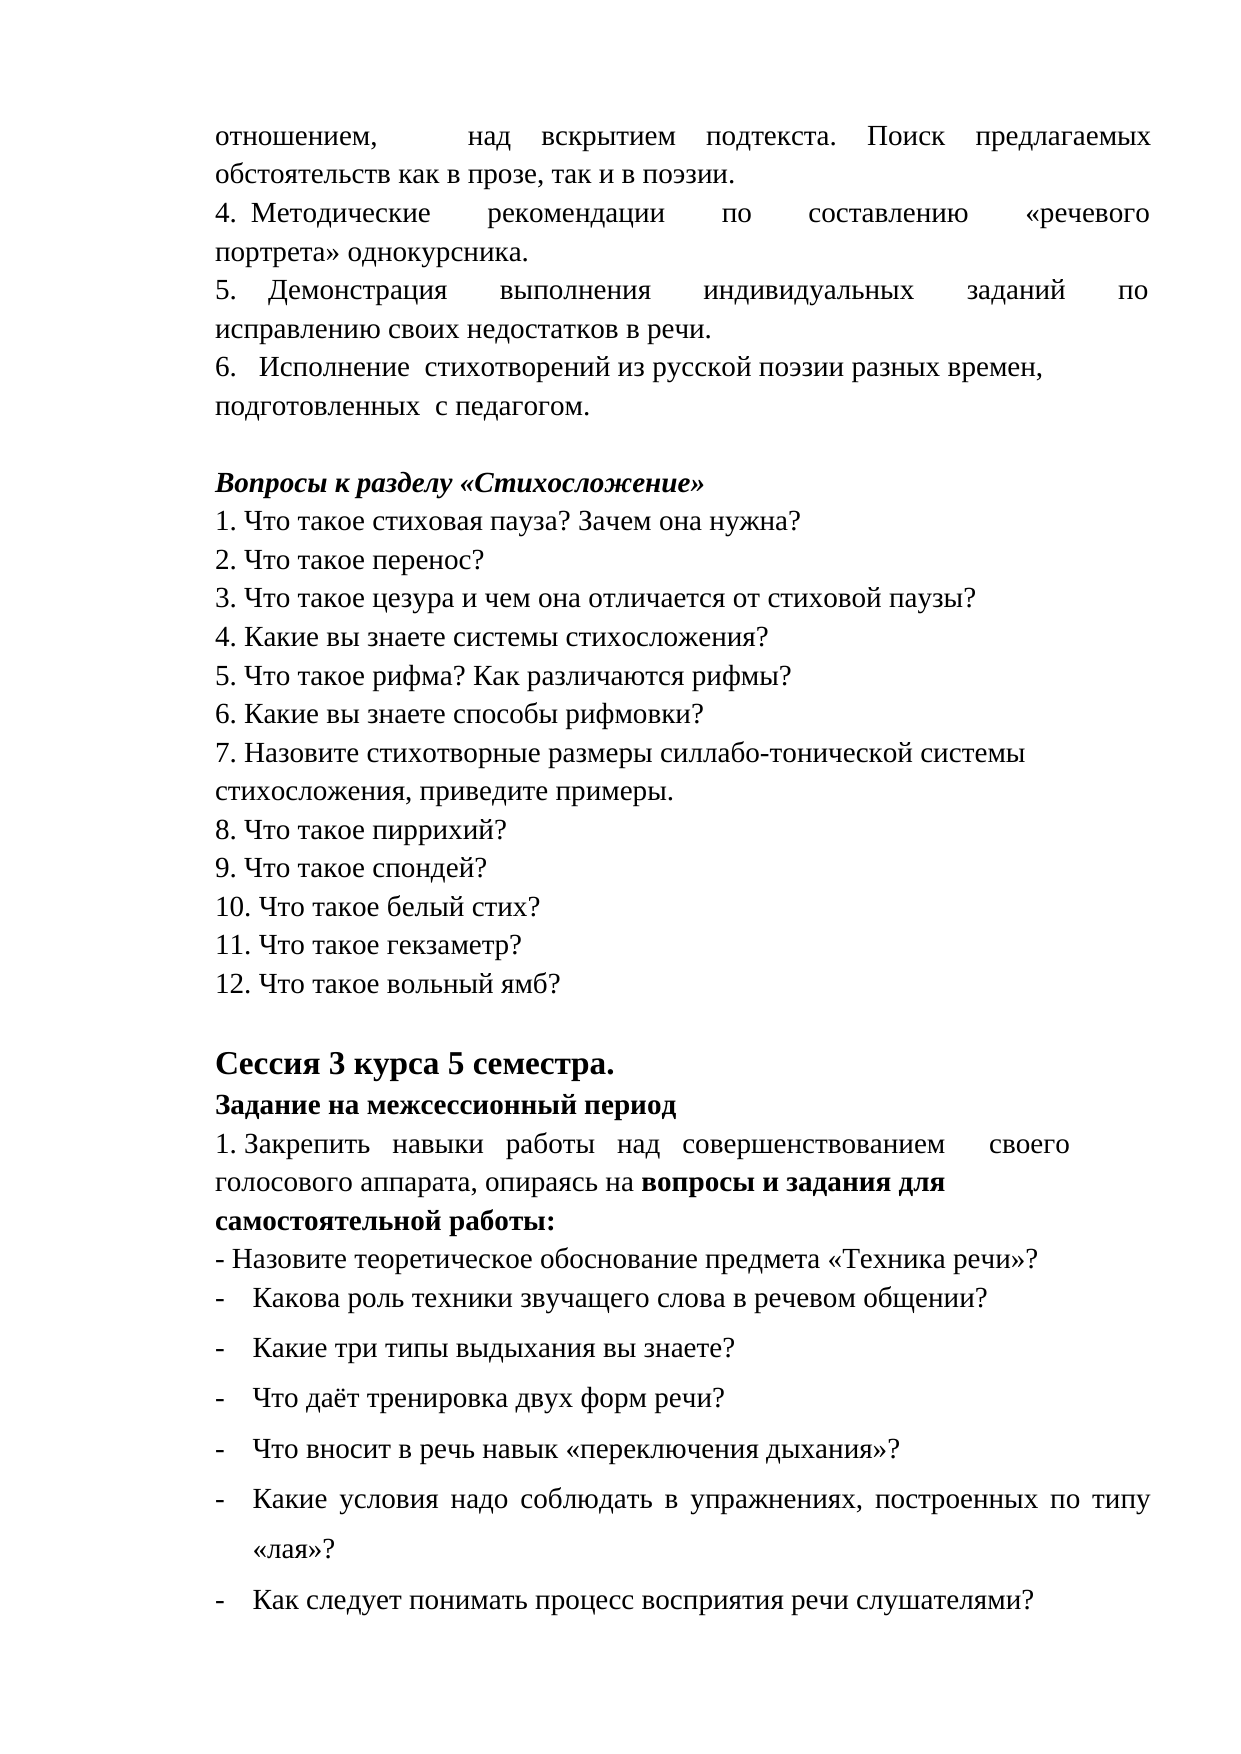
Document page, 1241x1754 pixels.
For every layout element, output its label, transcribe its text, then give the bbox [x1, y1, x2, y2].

text 3. Что такое цезура и чем она отличается от стиховой паузы? [215, 581, 1152, 614]
text - Назовите теоретическое обоснование предмета «Техника речи»? [215, 1241, 1152, 1275]
list Что даёт тренировка двух форм речи? [215, 1381, 1152, 1414]
text 5. Что такое рифма? Как различаются рифмы? [215, 658, 1152, 691]
text 6. Какие вы знаете способы рифмовки? [215, 696, 1152, 730]
text 4. Методические рекомендации по составлению «речевого портрета» однокурсника. [215, 195, 1152, 267]
text 10. Что такое белый стих? [215, 889, 1152, 922]
text 6. Исполнение стихотворений из русской поэзии разных времен, [215, 349, 1152, 383]
list Задание на межсессионный период [215, 1087, 1152, 1121]
text 7. Назовите стихотворные размеры силлабо-тонической системы стихосложения, приведите примеры. [215, 735, 1152, 807]
list Какие три типы выдыхания вы знаете? [215, 1330, 1152, 1364]
text 11. Что такое гекзаметр? [215, 927, 1152, 961]
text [215, 118, 1152, 190]
text 12. Что такое вольный ямб? [215, 966, 1152, 999]
list Какова роль техники звучащего слова в речевом общении? [215, 1280, 1152, 1313]
text 1. Что такое стиховая пауза? Зачем она нужна? [215, 503, 1152, 537]
list Какие условия надо соблюдать в упражнениях, построенных по типу «лая»? [215, 1481, 1152, 1565]
text подготовленных с педагогом. [215, 388, 1152, 421]
text Сессия 3 курса 5 семестра. [215, 1043, 1152, 1081]
text Вопросы к разделу «Стихосложение» [215, 465, 1152, 498]
list Что вносит в речь навык «переключения дыхания»? [215, 1431, 1152, 1464]
list Как следует понимать процесс восприятия речи слушателями? [215, 1582, 1152, 1615]
text 4. Какие вы знаете системы стихосложения? [215, 619, 1152, 653]
text 5. Демонстрация выполнения индивидуальных заданий по исправлению своих недостатков в речи. [215, 272, 1152, 344]
list 1. Закрепить навыки работы над совершенствованием своего голосового аппарата, опираясь на вопросы и задания для самостоятельной работы: [215, 1126, 1152, 1236]
text 9. Что такое спондей? [215, 850, 1152, 884]
text 8. Что такое пиррихий? [215, 812, 1152, 845]
text 2. Что такое перенос? [215, 542, 1152, 576]
